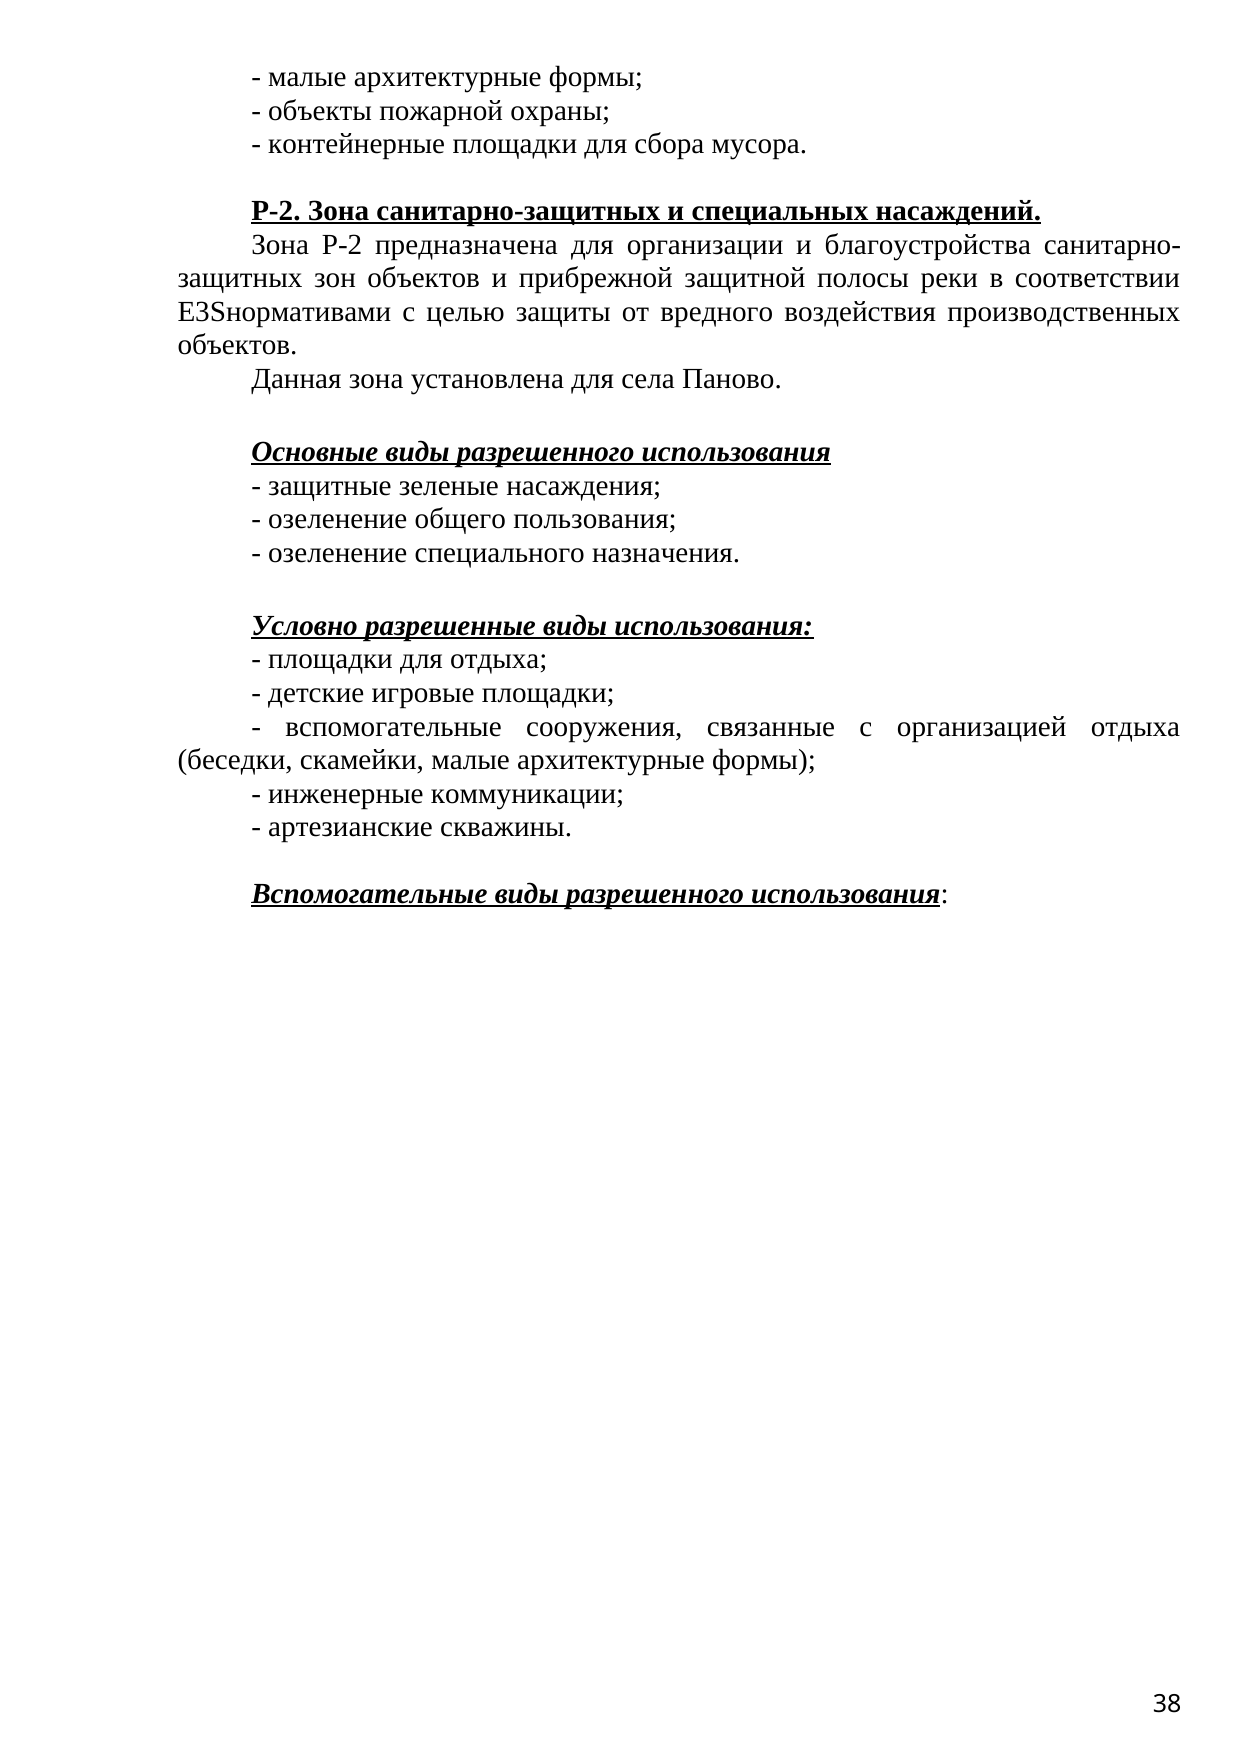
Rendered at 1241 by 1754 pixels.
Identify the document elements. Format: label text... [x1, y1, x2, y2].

text - детские игровые площадки; [177, 675, 1181, 709]
text Зона Р-2 предназначена для организации и благоустройства санитарно- защитных зон объектов и прибрежной защитной полосы реки в соответствии E3Sнормативами с целью защиты от вредного воздействия производственных объектов. [177, 227, 1181, 361]
text - озеленение общего пользования; [177, 501, 1181, 535]
text - объекты пожарной охраны; [177, 93, 1181, 126]
text - вспомогательные сооружения, связанные с организацией отдыха (беседки, скамейки, малые архитектурные формы); [177, 709, 1181, 776]
text Р-2. Зона санитарно-защитных и специальных насаждений. [177, 193, 1181, 227]
text - озеленение специального назначения. [177, 535, 1181, 568]
text - инженерные коммуникации; [177, 776, 1181, 809]
text - контейнерные площадки для сбора мусора. [177, 126, 1181, 160]
text - защитные зеленые насаждения; [177, 468, 1181, 501]
text - площадки для отдыха; [177, 642, 1181, 675]
text Данная зона установлена для села Паново. [177, 361, 1181, 394]
text Основные виды разрешенного использования [177, 434, 1181, 468]
text Условно разрешенные виды использования: [177, 608, 1181, 642]
text - артезианские скважины. [177, 809, 1181, 843]
text Вспомогательные виды разрешенного использования: [177, 876, 1181, 910]
text - малые архитектурные формы; [177, 59, 1181, 93]
